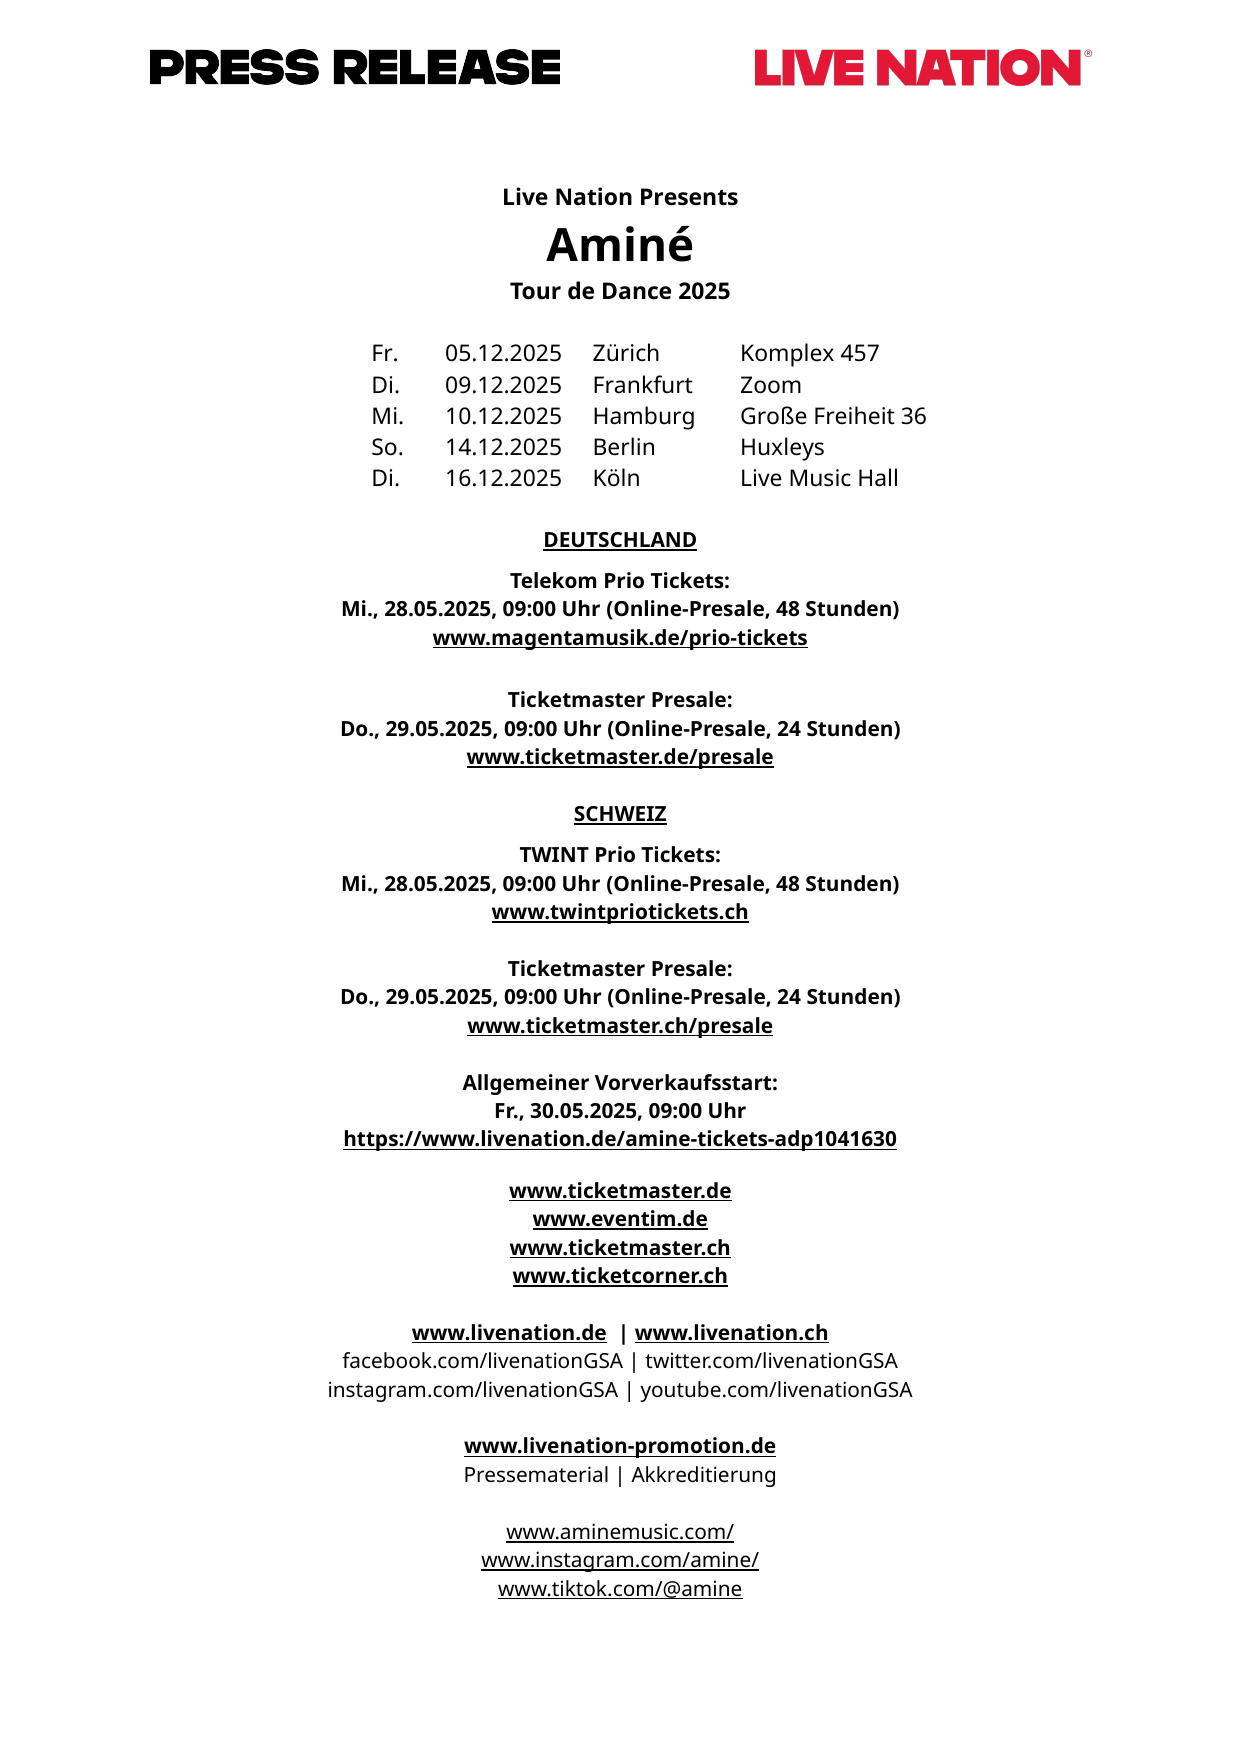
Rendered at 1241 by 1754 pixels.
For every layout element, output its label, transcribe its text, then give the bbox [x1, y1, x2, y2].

text Di. 09.12.2025 Frankfurt Zoom [297, 369, 1090, 400]
text www.instagram.com/amine/ [150, 1545, 1090, 1574]
text Di. 16.12.2025 Köln Live Music Hall [297, 462, 1090, 494]
text Tour de Dance 2025 [150, 275, 1090, 306]
text Mi., 28.05.2025, 09:00 Uhr (Online-Presale, 48 Stunden) www.magentamusik.de/prio-tickets [150, 594, 1090, 651]
text instagram.com/livenationGSA | youtube.com/livenationGSA [150, 1375, 1090, 1403]
subtitle Telekom Prio Tickets: [150, 566, 1090, 594]
text TWINT Prio Tickets: [150, 840, 1090, 869]
text DEUTSCHLAND [150, 525, 1090, 553]
text www.livenation-promotion.de [150, 1432, 1090, 1460]
text Ticketmaster Presale: [150, 954, 1090, 982]
text www.aminemusic.com/ [150, 1517, 1090, 1545]
text Aminé [150, 212, 1090, 275]
text www.ticketmaster.ch/presale [150, 1011, 1090, 1039]
subtitle Allgemeiner Vorverkaufsstart: [150, 1068, 1090, 1096]
text www.livenation.de | www.livenation.ch facebook.com/livenationGSA | twitter.com/livenationGSA [150, 1318, 1090, 1375]
picture [150, 49, 560, 85]
text Pressematerial | Akkreditierung [150, 1460, 1090, 1488]
text www.ticketmaster.ch [150, 1233, 1090, 1261]
text Ticketmaster Presale: [150, 685, 1090, 714]
text www.ticketcorner.ch [150, 1261, 1090, 1289]
text Live Nation Presents [150, 181, 1090, 212]
text Do., 29.05.2025, 09:00 Uhr (Online-Presale, 24 Stunden) [150, 982, 1090, 1011]
text Mi., 28.05.2025, 09:00 Uhr (Online-Presale, 48 Stunden) [150, 869, 1090, 897]
subtitle www.ticketmaster.de/presale [150, 742, 1090, 771]
picture [755, 49, 1092, 86]
text www.tiktok.com/@amine [150, 1574, 1090, 1602]
text SCHWEIZ [150, 799, 1090, 828]
text https://www.livenation.de/amine-tickets-adp1041630 [150, 1124, 1090, 1153]
text Do., 29.05.2025, 09:00 Uhr (Online-Presale, 24 Stunden) [150, 714, 1090, 742]
text Mi. 10.12.2025 Hamburg Große Freiheit 36 [297, 400, 1090, 431]
text So. 14.12.2025 Berlin Huxleys [297, 431, 1090, 462]
text www.twintpriotickets.ch [150, 897, 1090, 926]
text Fr. 05.12.2025 Zürich Komplex 457 [297, 337, 1090, 369]
text Fr., 30.05.2025, 09:00 Uhr [150, 1096, 1090, 1124]
text www.ticketmaster.de www.eventim.de [150, 1176, 1090, 1233]
